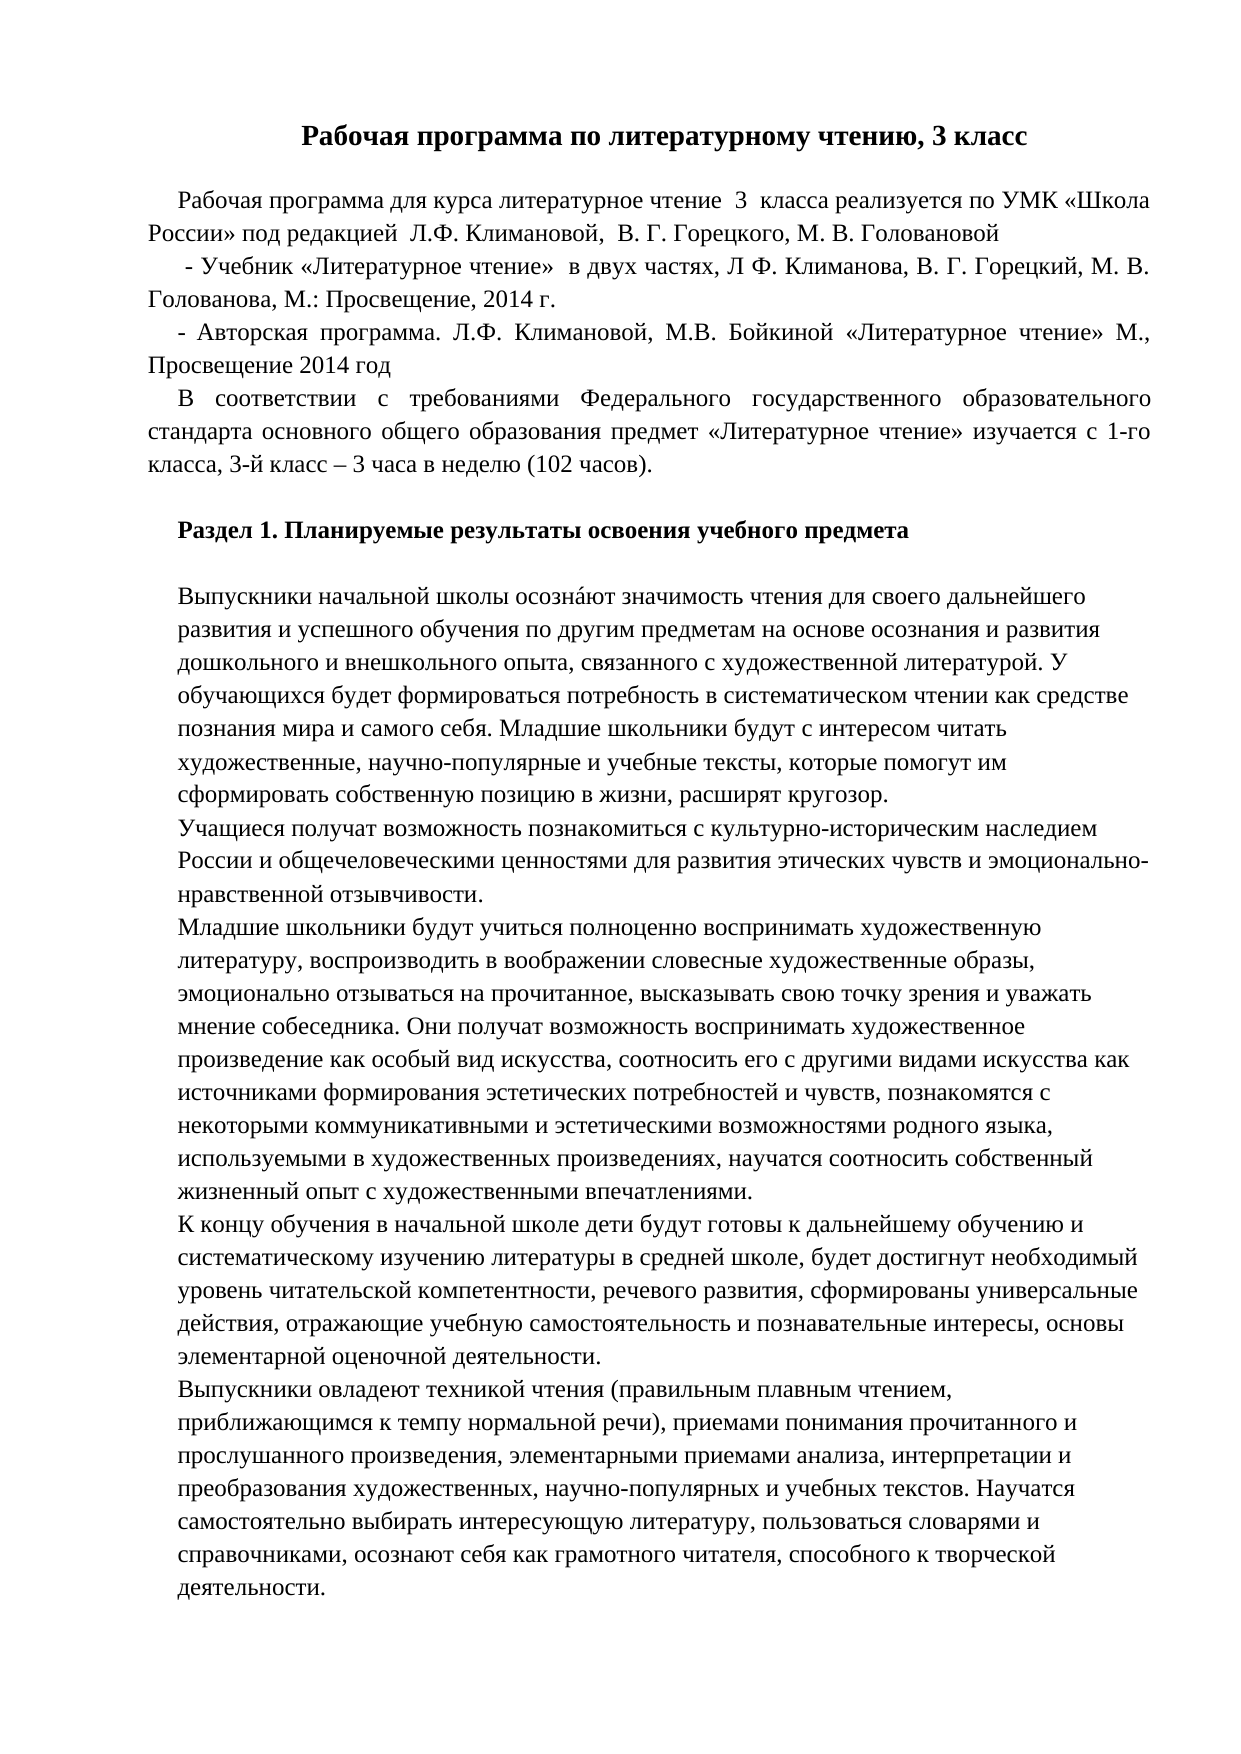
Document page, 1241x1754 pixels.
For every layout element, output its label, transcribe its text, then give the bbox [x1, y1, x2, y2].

text - Авторская программа. Л.Ф. Климановой, М.В. Бойкиной «Литературное чтение» М., Просвещение 2014 год [148, 317, 1152, 379]
text Младшие школьники будут учиться полноценно воспринимать художественную литературу, воспроизводить в воображении словесные художественные образы, эмоционально отзываться на прочитанное, высказывать свою точку зрения и уважать мнение собеседника. Они получат возможность воспринимать художественное произведение как особый вид искусства, соотносить его с другими видами искусства как источниками формирования эстетических потребностей и чувств, познакомятся с некоторыми коммуникативными и эстетическими возможностями родного языка, используемыми в художественных произведениях, научатся соотносить собственный жизненный опыт с художественными впечатлениями. [177, 912, 1152, 1204]
text Учащиеся получат возможность познакомиться с культурно-историческим наследием России и общечеловеческими ценностями для развития этических чувств и эмоционально-нравственной отзывчивости. [177, 813, 1152, 907]
text К концу обучения в начальной школе дети будут готовы к дальнейшему обучению и систематическому изучению литературы в средней школе, будет достигнут необходимый уровень читательской компетентности, речевого развития, сформированы универсальные действия, отражающие учебную самостоятельность и познавательные интересы, основы элементарной оценочной деятельности. [177, 1209, 1152, 1370]
text Рабочая программа по литературному чтению, 3 класс [177, 118, 1152, 152]
text - Учебник «Литературное чтение» в двух частях, Л Ф. Климанова, В. Г. Горецкий, М. В. Голованова, М.: Просвещение, 2014 г. [148, 251, 1152, 313]
text Рабочая программа для курса литературное чтение 3 класса реализуется по УМК «Школа России» под редакцией Л.Ф. Климановой, В. Г. Горецкого, М. В. Головановой [148, 185, 1152, 247]
text Раздел 1. Планируемые результаты освоения учебного предмета [148, 515, 1152, 544]
text Выпускники овладеют техникой чтения (правильным плавным чтением, приближающимся к темпу нормальной речи), приемами понимания прочитанного и прослушанного произведения, элементарными приемами анализа, интерпретации и преобразования художественных, научно-популярных и учебных текстов. Научатся самостоятельно выбирать интересующую литературу, пользоваться словарями и справочниками, осознают себя как грамотного читателя, способного к творческой деятельности. [177, 1374, 1152, 1601]
text В соответствии с требованиями Федерального государственного образовательного стандарта основного общего образования предмет «Литературное чтение» изучается с 1-го класса, 3-й класс – 3 часа в неделю (102 часов). [148, 383, 1152, 478]
text Выпускники начальной школы осознáют значимость чтения для своего дальнейшего развития и успешного обучения по другим предметам на основе осознания и развития дошкольного и внешкольного опыта, связанного с художественной литературой. У обучающихся будет формироваться потребность в систематическом чтении как средстве познания мира и самого себя. Младшие школьники будут с интересом читать художественные, научно-популярные и учебные тексты, которые помогут им сформировать собственную позицию в жизни, расширят кругозор. [177, 581, 1152, 808]
